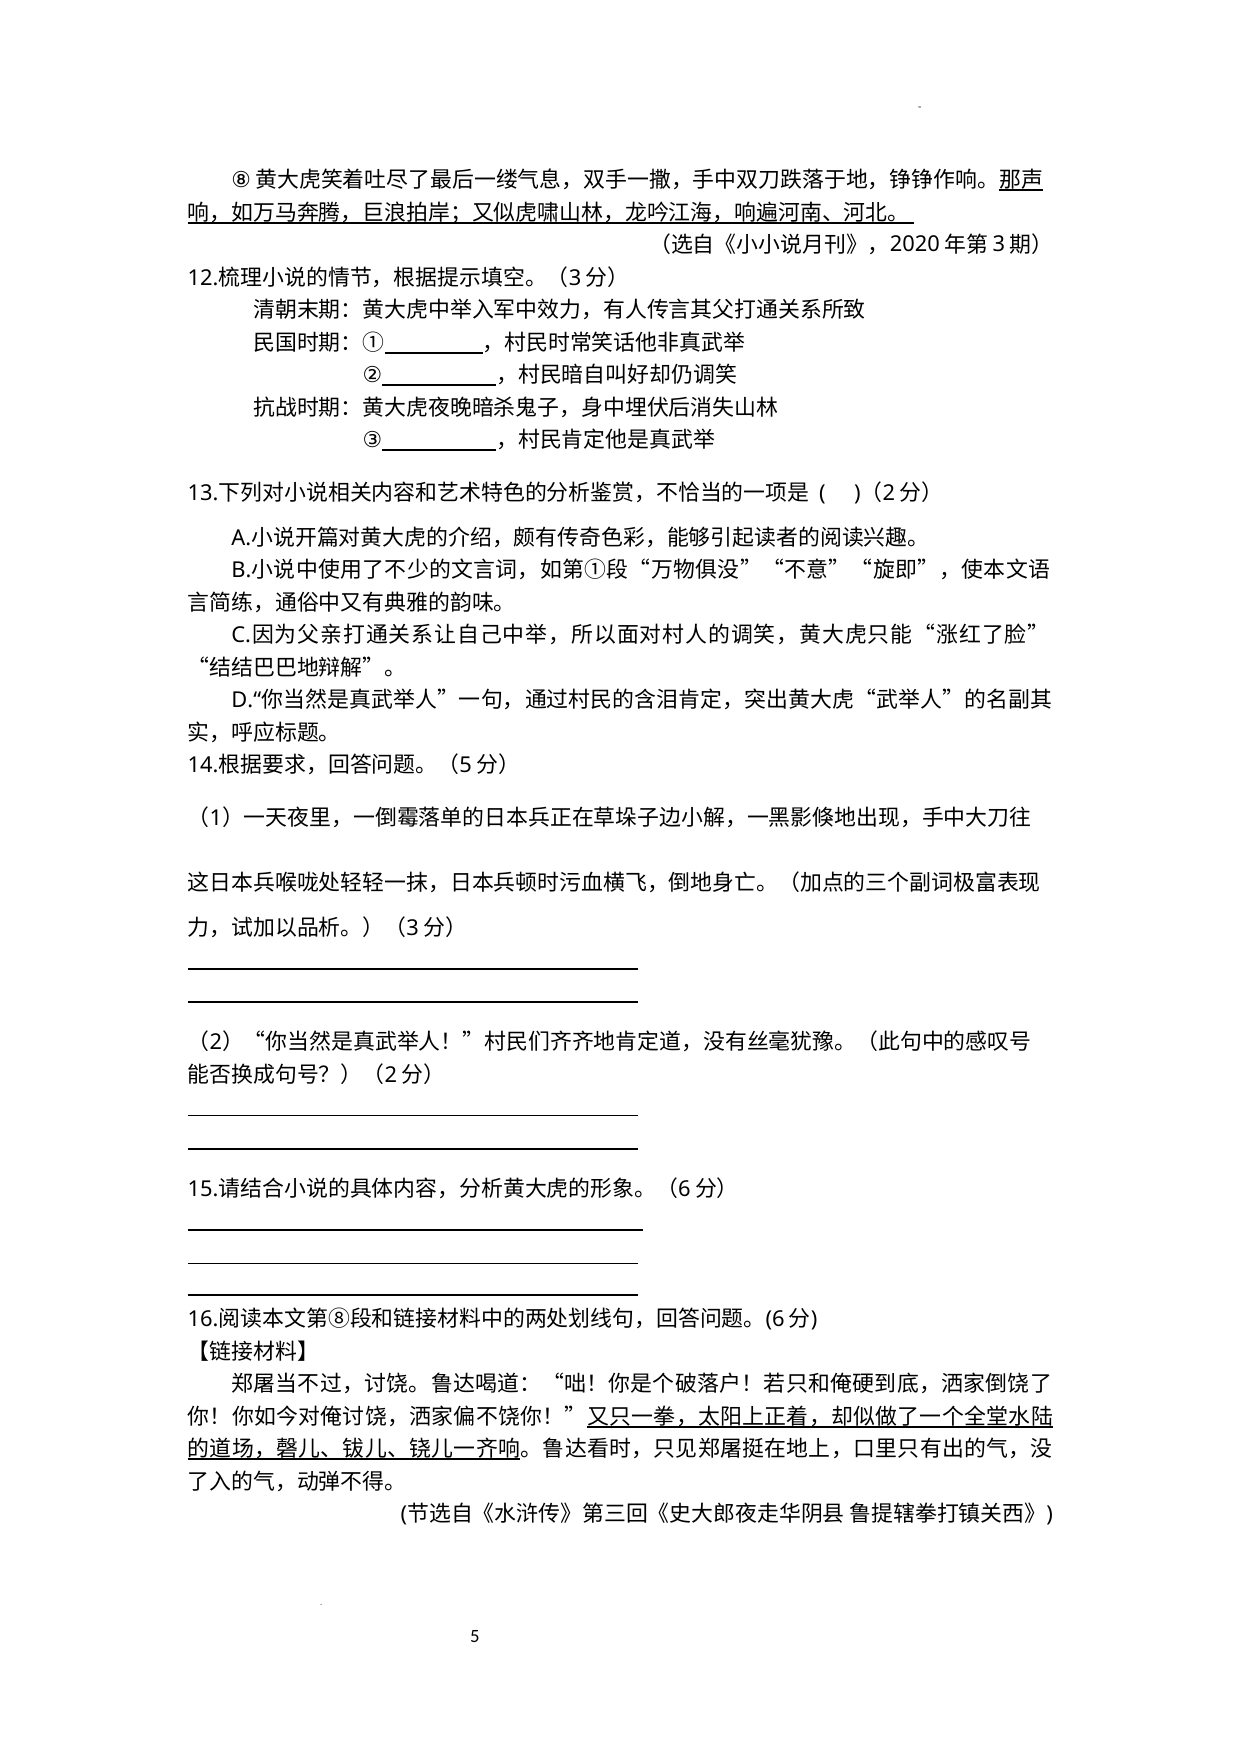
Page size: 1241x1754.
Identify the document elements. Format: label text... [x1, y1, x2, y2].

text 【链接材料】 [187, 1333, 1053, 1366]
subtitle 12.梳理小说的情节，根据提示填空。（3分） [187, 259, 1053, 292]
text ③ ，村民肯定他是真武举 [187, 422, 1053, 454]
subtitle A.小说开篇对黄大虎的介绍，颇有传奇色彩，能够引起读者的阅读兴趣。 [187, 519, 1053, 552]
subtitle 抗战时期：黄大虎夜晚暗杀鬼子，身中埋伏后消失山林 [187, 389, 1053, 422]
text 15.请结合小说的具体内容，分析黄大虎的形象。（6分） [187, 1171, 1053, 1203]
text （选自《小小说月刊》，2020年第3期） [187, 227, 1053, 259]
subtitle 清朝末期：黄大虎中举入军中效力，有人传言其父打通关系所致 [187, 292, 1053, 324]
text （2）“你当然是真武举人！”村民们齐齐地肯定道，没有丝毫犹豫。（此句中的感叹号能否换成句号？）（2分） [187, 1024, 1053, 1089]
text 14.根据要求，回答问题。（5分） [187, 747, 1053, 779]
text 郑屠当不过，讨饶。鲁达喝道：“咄！你是个破落户！若只和俺硬到底，洒家倒饶了你！你如今对俺讨饶，洒家偏不饶你！”又只一拳，太阳上正着，却似做了一个全堂水陆的道场，磬儿、钹儿、铙儿一齐响。鲁达看时，只见郑屠挺在地上，口里只有出的气，没了入的气，动弹不得。 [187, 1366, 1053, 1496]
subtitle 民国时期：① ，村民时常笑话他非真武举 [187, 324, 1053, 357]
text （1）一天夜里，一倒霉落单的日本兵正在草垛子边小解，一黑影倏地出现，手中大刀往这日本兵喉咙处轻轻一抹，日本兵顿时污血横飞，倒地身亡。（加点的三个副词极富表现力，试加以品析。）（3分） [187, 779, 1053, 942]
subtitle 13.下列对小说相关内容和艺术特色的分析鉴赏，不恰当的一项是 ( )（2分） [187, 454, 1053, 519]
subtitle D.“你当然是真武举人”一句，通过村民的含泪肯定，突出黄大虎“武举人”的名副其实，呼应标题。 [187, 682, 1053, 747]
subtitle C.因为父亲打通关系让自己中举，所以面对村人的调笑，黄大虎只能“涨红了脸”“结结巴巴地辩解”。 [187, 617, 1053, 682]
text 16.阅读本文第⑧段和链接材料中的两处划线句，回答问题。(6分) [187, 1301, 1053, 1333]
subtitle B.小说中使用了不少的文言词，如第①段“万物俱没”“不意”“旋即”，使本文语言简练，通俗中又有典雅的韵味。 [187, 552, 1053, 617]
subtitle ② ，村民暗自叫好却仍调笑 [187, 357, 1053, 389]
text (节选自《水浒传》第三回《史大郎夜走华阴县 鲁提辖拳打镇关西》) [187, 1496, 1053, 1528]
text ⑧黄大虎笑着吐尽了最后一缕气息，双手一撒，手中双刀跌落于地，铮铮作响。那声响，如万马奔腾，巨浪拍岸；又似虎啸山林，龙吟江海，响遍河南、河北。 [187, 162, 1053, 227]
